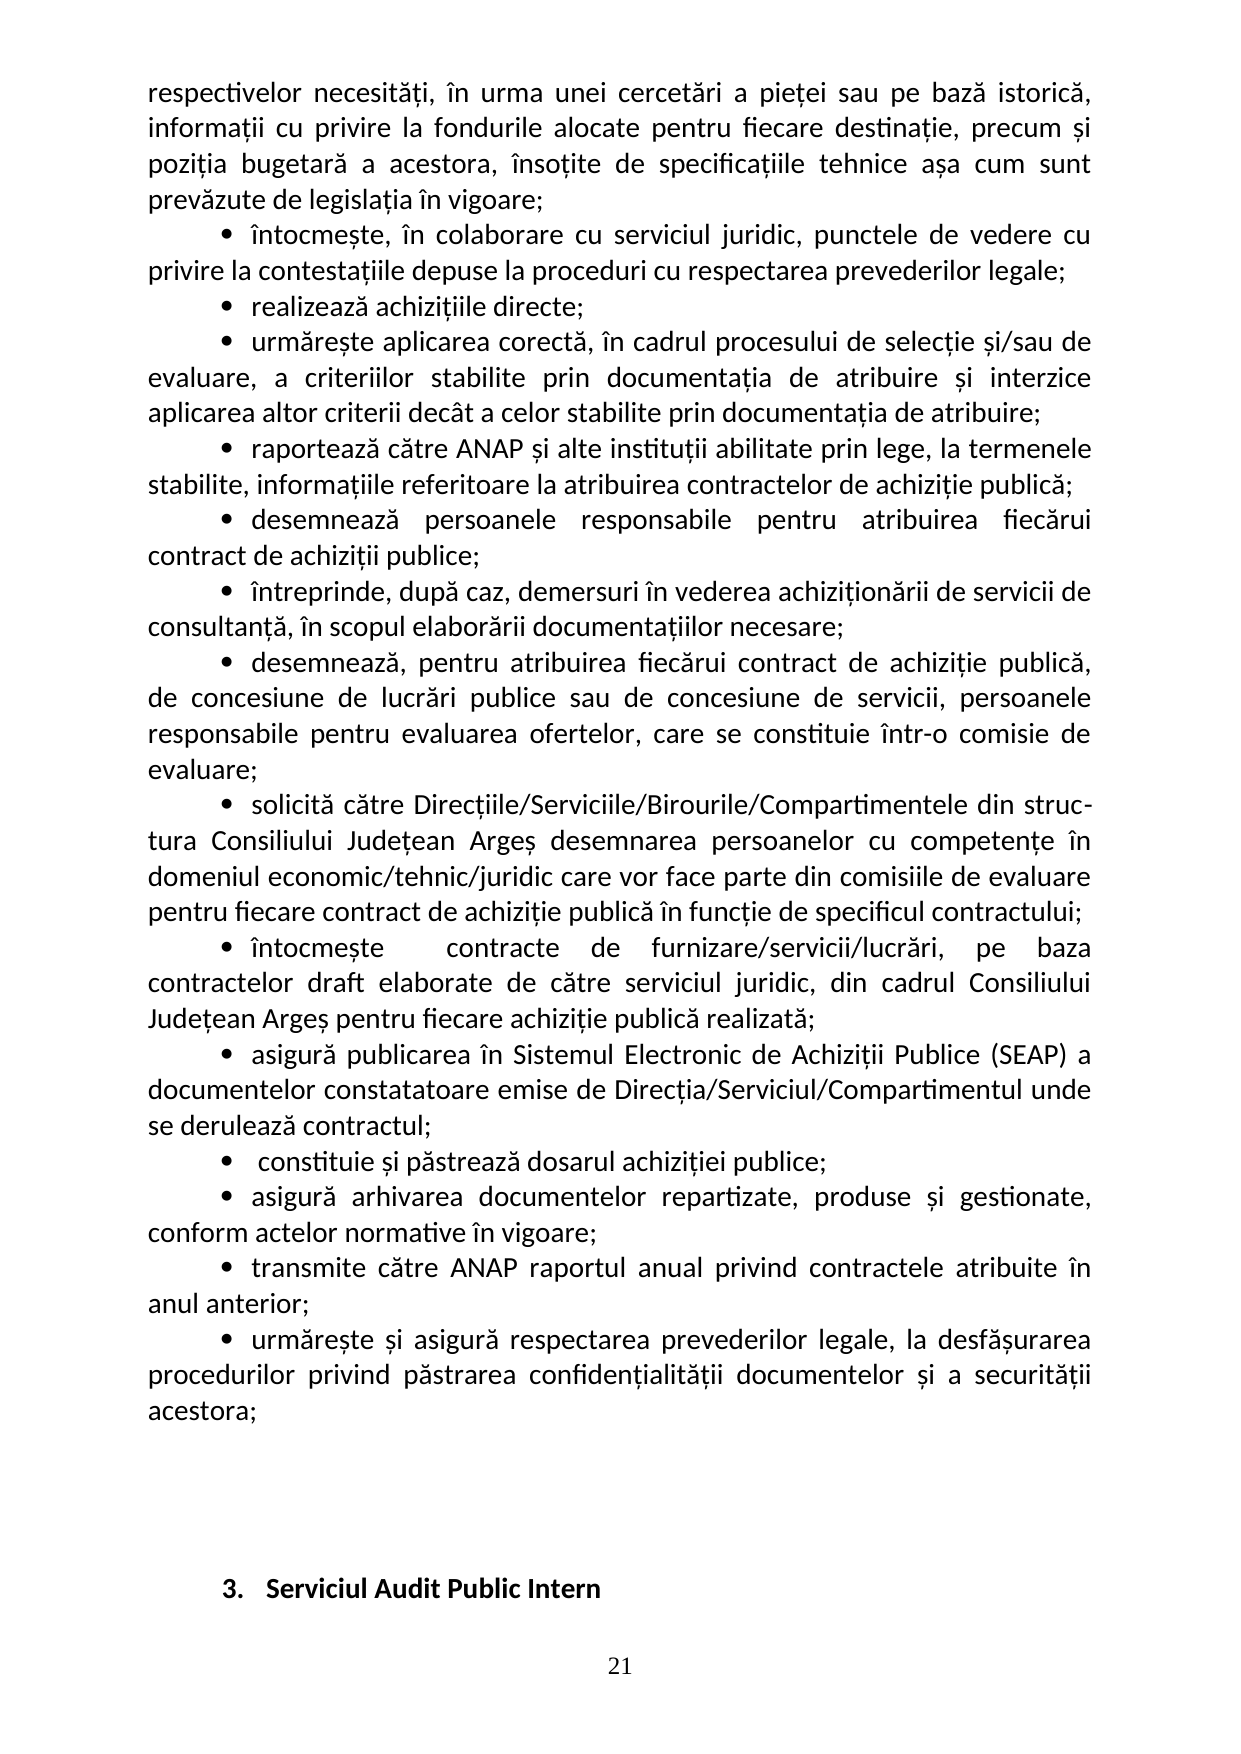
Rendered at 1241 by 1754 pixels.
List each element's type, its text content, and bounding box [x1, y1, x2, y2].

list Serviciul Audit Public Intern [222, 1570, 1092, 1606]
list asigură publicarea în Sistemul Electronic de Achiziţii Publice (SEAP) a documentelor constatatoare emise de Direcţia/Serviciul/Compartimentul unde se derulează contractul; [148, 1036, 1092, 1143]
list solicită către Direcţiile/Serviciile/Birourile/Compartimentele din structura Consiliului Judeţean Argeş desemnarea persoanelor cu competenţe în domeniul economic/tehnic/juridic care vor face parte din comisiile de evaluare pentru fiecare contract de achiziţie publică în funcţie de specificul contractului; [148, 786, 1092, 929]
list raportează către ANAP şi alte instituţii abilitate prin lege, la termenele stabilite, informaţiile referitoare la atribuirea contractelor de achiziţie publică; [148, 430, 1092, 501]
list asigură arhivarea documentelor repartizate, produse şi gestionate, conform actelor normative în vigoare; [148, 1178, 1092, 1249]
list constituie şi păstrează dosarul achiziţiei publice; [148, 1143, 1092, 1178]
list urmăreşte şi asigură respectarea prevederilor legale, la desfăşurarea procedurilor privind păstrarea confidenţialităţii documentelor şi a securităţii acestora; [148, 1321, 1092, 1428]
list întocmeşte contracte de furnizare/servicii/lucrări, pe baza contractelor draft elaborate de către serviciul juridic, din cadrul Consiliului Judeţean Argeş pentru fiecare achiziţie publică realizată; [148, 929, 1092, 1036]
list desemnează persoanele responsabile pentru atribuirea fiecărui contract de achiziţii publice; [148, 501, 1092, 573]
list realizează achiziţiile directe; [148, 288, 1092, 323]
list întocmeşte, în colaborare cu serviciul juridic, punctele de vedere cu privire la contestaţiile depuse la proceduri cu respectarea prevederilor legale; [148, 216, 1092, 288]
list urmăreşte aplicarea corectă, în cadrul procesului de selecţie şi/sau de evaluare, a criteriilor stabilite prin documentaţia de atribuire şi interzice aplicarea altor criterii decât a celor stabilite prin documentaţia de atribuire; [148, 323, 1092, 430]
list transmite către ANAP raportul anual privind contractele atribuite în anul anterior; [148, 1249, 1092, 1321]
list desemnează, pentru atribuirea fiecărui contract de achiziţie publică, de concesiune de lucrări publice sau de concesiune de servicii, persoanele responsabile pentru evaluarea ofertelor, care se constituie într-o comisie de evaluare; [148, 644, 1092, 786]
list întreprinde, după caz, demersuri în vederea achiziţionării de servicii de consultanţă, în scopul elaborării documentaţiilor necesare; [148, 573, 1092, 644]
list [148, 74, 1092, 216]
